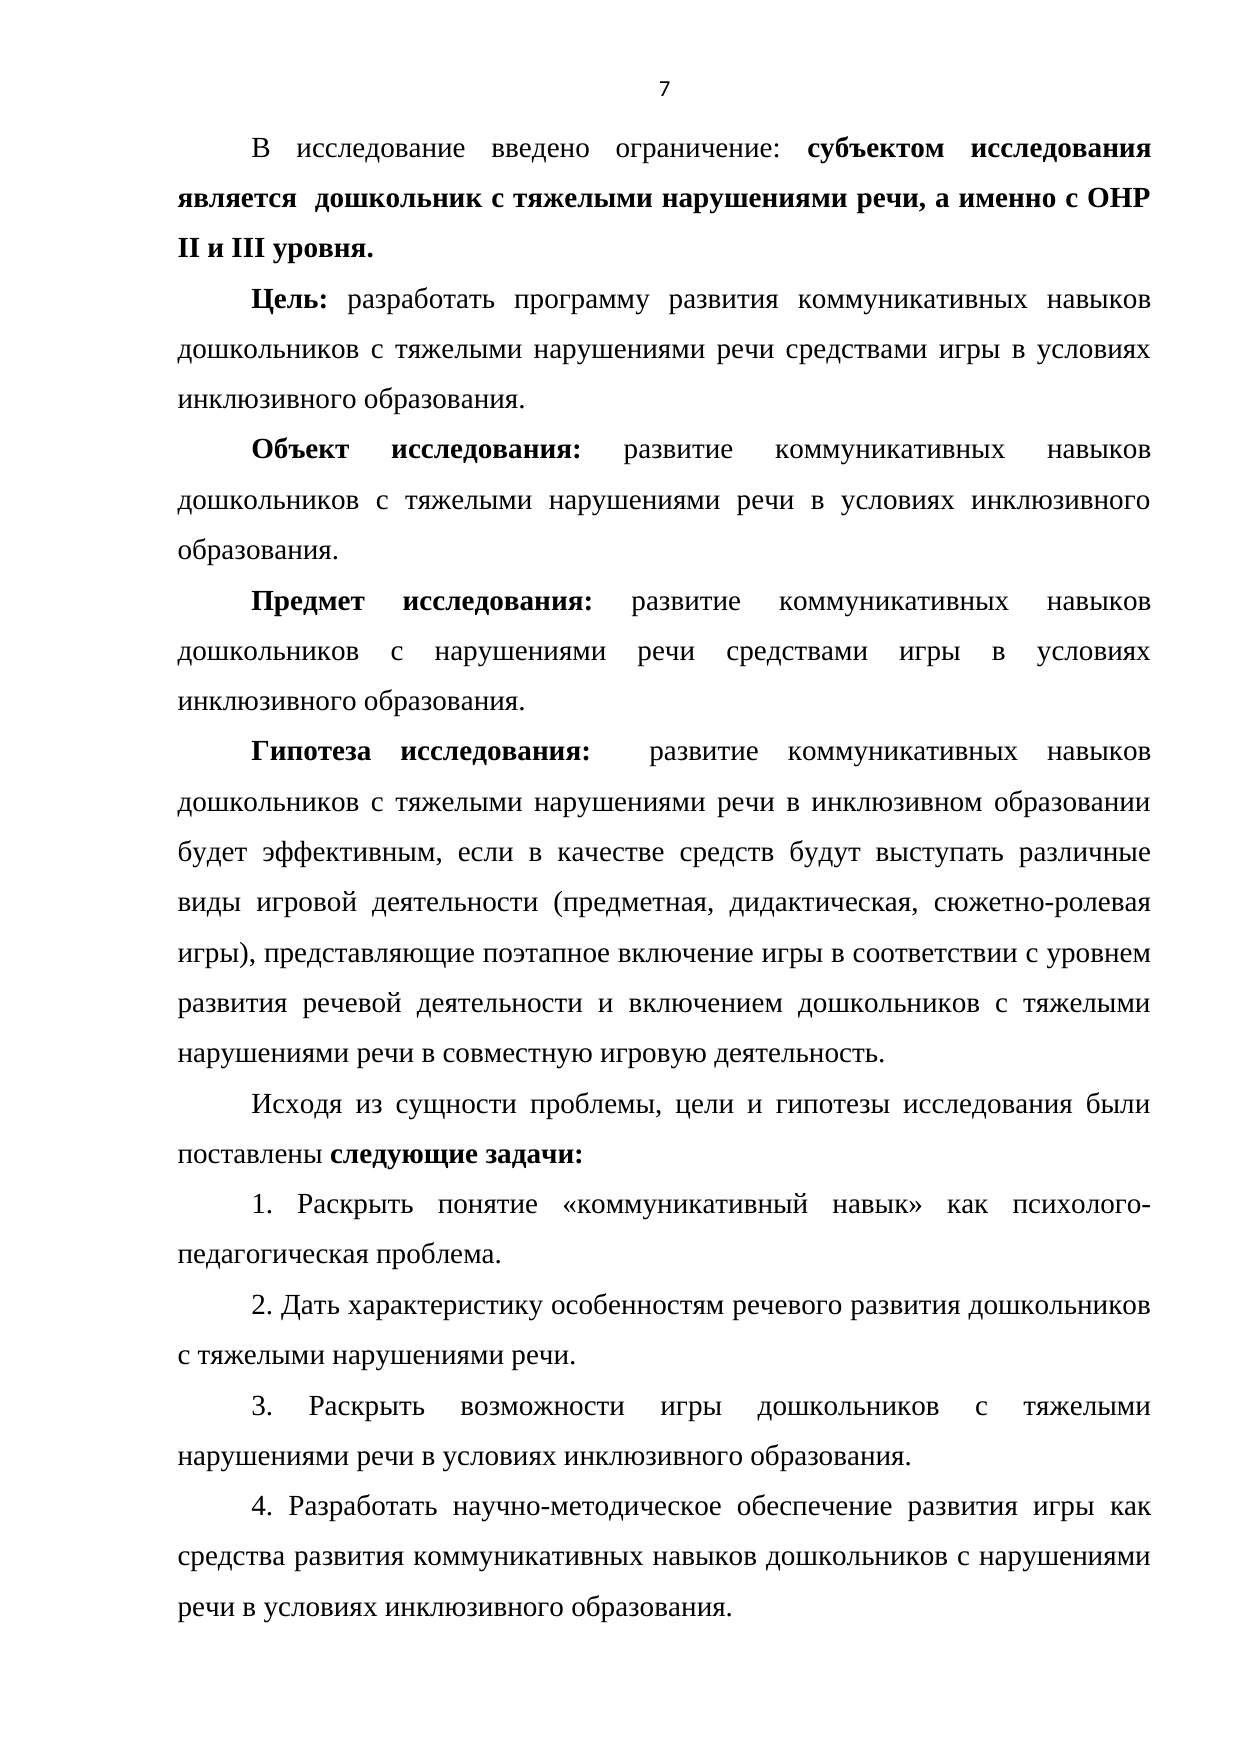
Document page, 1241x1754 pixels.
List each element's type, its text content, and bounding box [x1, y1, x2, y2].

text Цель: разработать программу развития коммуникативных навыков дошкольников с тяжелыми нарушениями речи средствами игры в условиях инклюзивного образования. [177, 281, 1152, 415]
text 2. Дать характеристику особенностям речевого развития дошкольников с тяжелыми нарушениями речи. [177, 1287, 1152, 1371]
text 3. Раскрыть возможности игры дошкольников с тяжелыми нарушениями речи в условиях инклюзивного образования. [177, 1388, 1152, 1471]
text Объект исследования: развитие коммуникативных навыков дошкольников с тяжелыми нарушениями речи в условиях инклюзивного образования. [177, 432, 1152, 566]
text В исследование введено ограничение: субъектом исследования является дошкольник с тяжелыми нарушениями речи, а именно с ОНР II и III уровня. [177, 130, 1152, 264]
text 1. Раскрыть понятие «коммуникативный навык» как психолого-педагогическая проблема. [177, 1186, 1152, 1270]
text Предмет исследования: развитие коммуникативных навыков дошкольников с нарушениями речи средствами игры в условиях инклюзивного образования. [177, 583, 1152, 717]
text Гипотеза исследования: развитие коммуникативных навыков дошкольников с тяжелыми нарушениями речи в инклюзивном образовании будет эффективным, если в качестве средств будут выступать различные виды игровой деятельности (предметная, дидактическая, сюжетно-ролевая игры), представляющие поэтапное включение игры в соответствии с уровнем развития речевой деятельности и включением дошкольников с тяжелыми нарушениями речи в совместную игровую деятельность. [177, 733, 1152, 1069]
text Исходя из сущности проблемы, цели и гипотезы исследования были поставлены следующие задачи: [177, 1086, 1152, 1169]
text 4. Разработать научно-методическое обеспечение развития игры как средства развития коммуникативных навыков дошкольников с нарушениями речи в условиях инклюзивного образования. [177, 1488, 1152, 1622]
